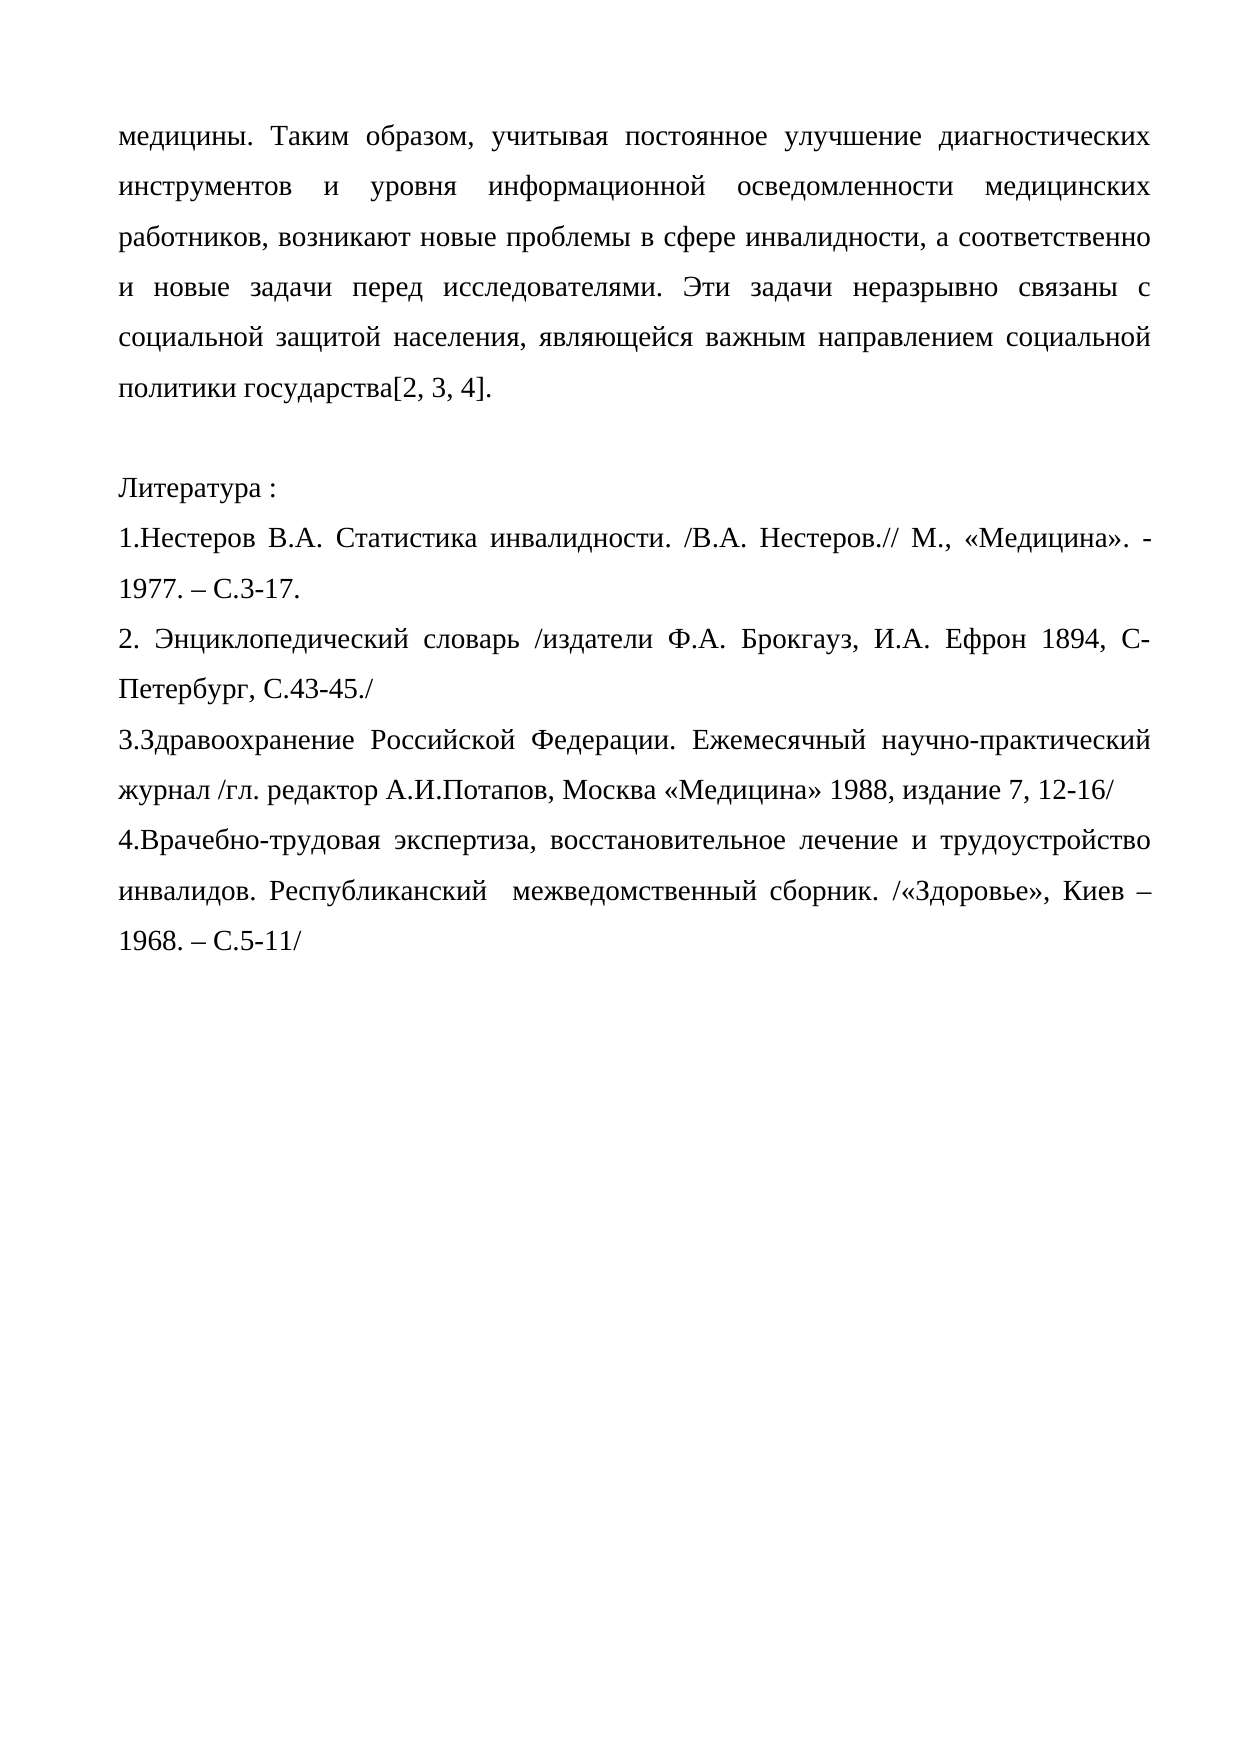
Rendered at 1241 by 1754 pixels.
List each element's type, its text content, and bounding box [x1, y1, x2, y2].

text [118, 118, 1152, 403]
text 1.Нестеров В.А. Статистика инвалидности. /В.А. Нестеров.// М., «Медицина». - 1977. – С.3-17. [118, 521, 1152, 604]
text Литература : [118, 470, 1152, 504]
text 4.Врачебно-трудовая экспертиза, восстановительное лечение и трудоустройство инвалидов. Республиканский межведомственный сборник. /«Здоровье», Киев – 1968. – С.5-11/ [118, 822, 1152, 957]
text 3.Здравоохранение Российской Федерации. Ежемесячный научно-практический журнал /гл. редактор А.И.Потапов, Москва «Медицина» 1988, издание 7, 12-16/ [118, 722, 1152, 806]
text 2. Энциклопедический словарь /издатели Ф.А. Брокгауз, И.А. Ефрон 1894, С-Петербург, С.43-45./ [118, 621, 1152, 705]
